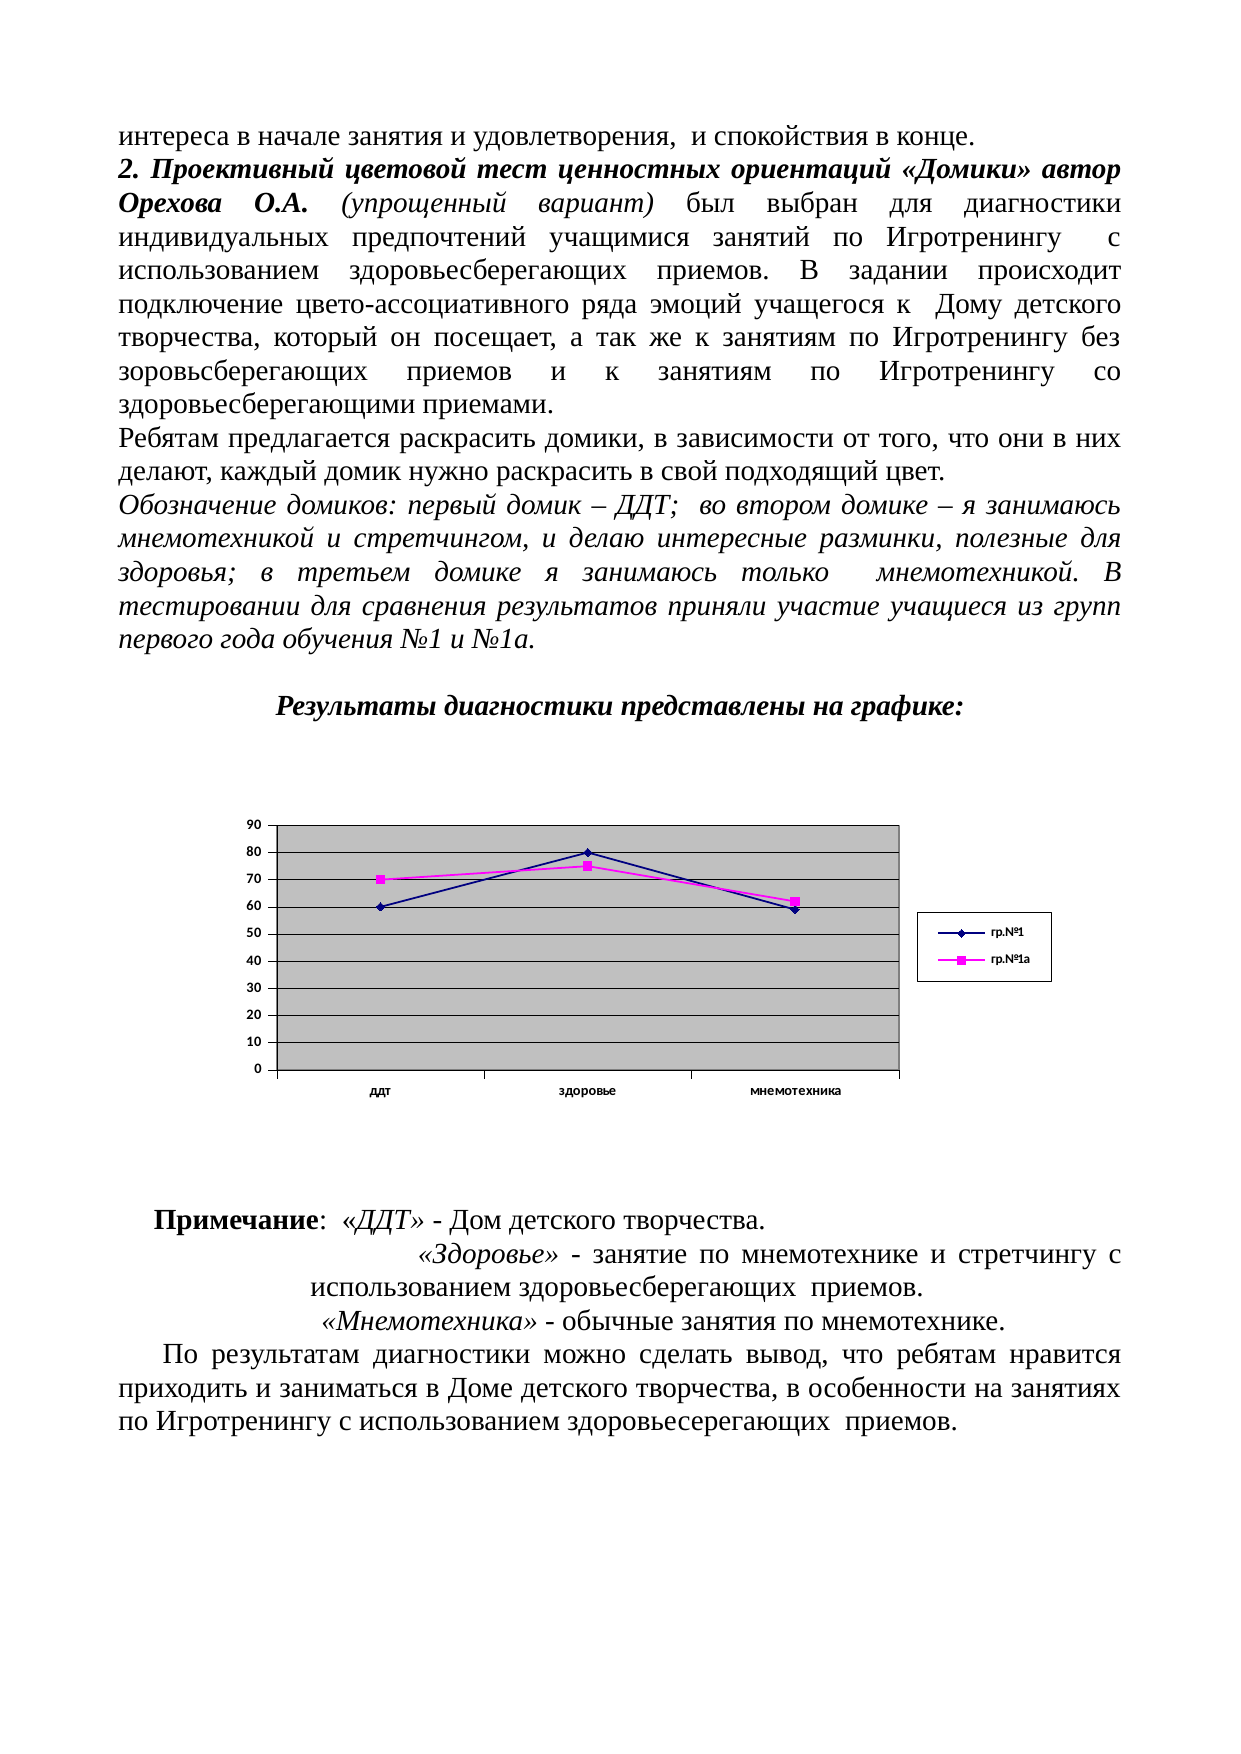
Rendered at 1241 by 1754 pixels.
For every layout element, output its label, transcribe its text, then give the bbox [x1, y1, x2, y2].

text Обозначение домиков: первый домик – ДДТ; во втором домике – я занимаюсь мнемотехникой и стретчингом, и делаю интересные разминки, полезные для здоровья; в третьем домике я занимаюсь только мнемотехникой. В тестировании для сравнения результатов приняли участие учащиеся из групп первого года обучения №1 и №1а. [118, 487, 1122, 655]
text Результаты диагностики представлены на графике: [118, 688, 1122, 722]
text Ребятам предлагается раскрасить домики, в зависимости от того, что они в них делают, каждый домик нужно раскрасить в свой подходящий цвет. [118, 420, 1122, 487]
text По результатам диагностики можно сделать вывод, что ребятам нравится приходить и заниматься в Доме детского творчества, в особенности на занятиях по Игротренингу с использованием здоровьесерегающих приемов. [118, 1336, 1122, 1437]
text 2. Проективный цветовой тест ценностных ориентаций «Домики» автор Орехова О.А. (упрощенный вариант) был выбран для диагностики индивидуальных предпочтений учащимися занятий по Игротренингу с использованием здоровьесберегающих приемов. В задании происходит подключение цвето-ассоциативного ряда эмоций учащегося к Дому детского творчества, который он посещает, а так же к занятиям по Игротренингу без зоровьсберегающих приемов и к занятиям по Игротренингу со здоровьесберегающими приемами. [118, 152, 1122, 420]
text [118, 118, 1122, 152]
text «Мнемотехника» - обычные занятия по мнемотехнике. [153, 1303, 1122, 1336]
text Примечание: «ДДТ» - Дом детского творчества. [118, 1202, 1122, 1236]
text «Здоровье» - занятие по мнемотехнике и стретчингу с использованием здоровьесберегающих приемов. [153, 1236, 1122, 1303]
